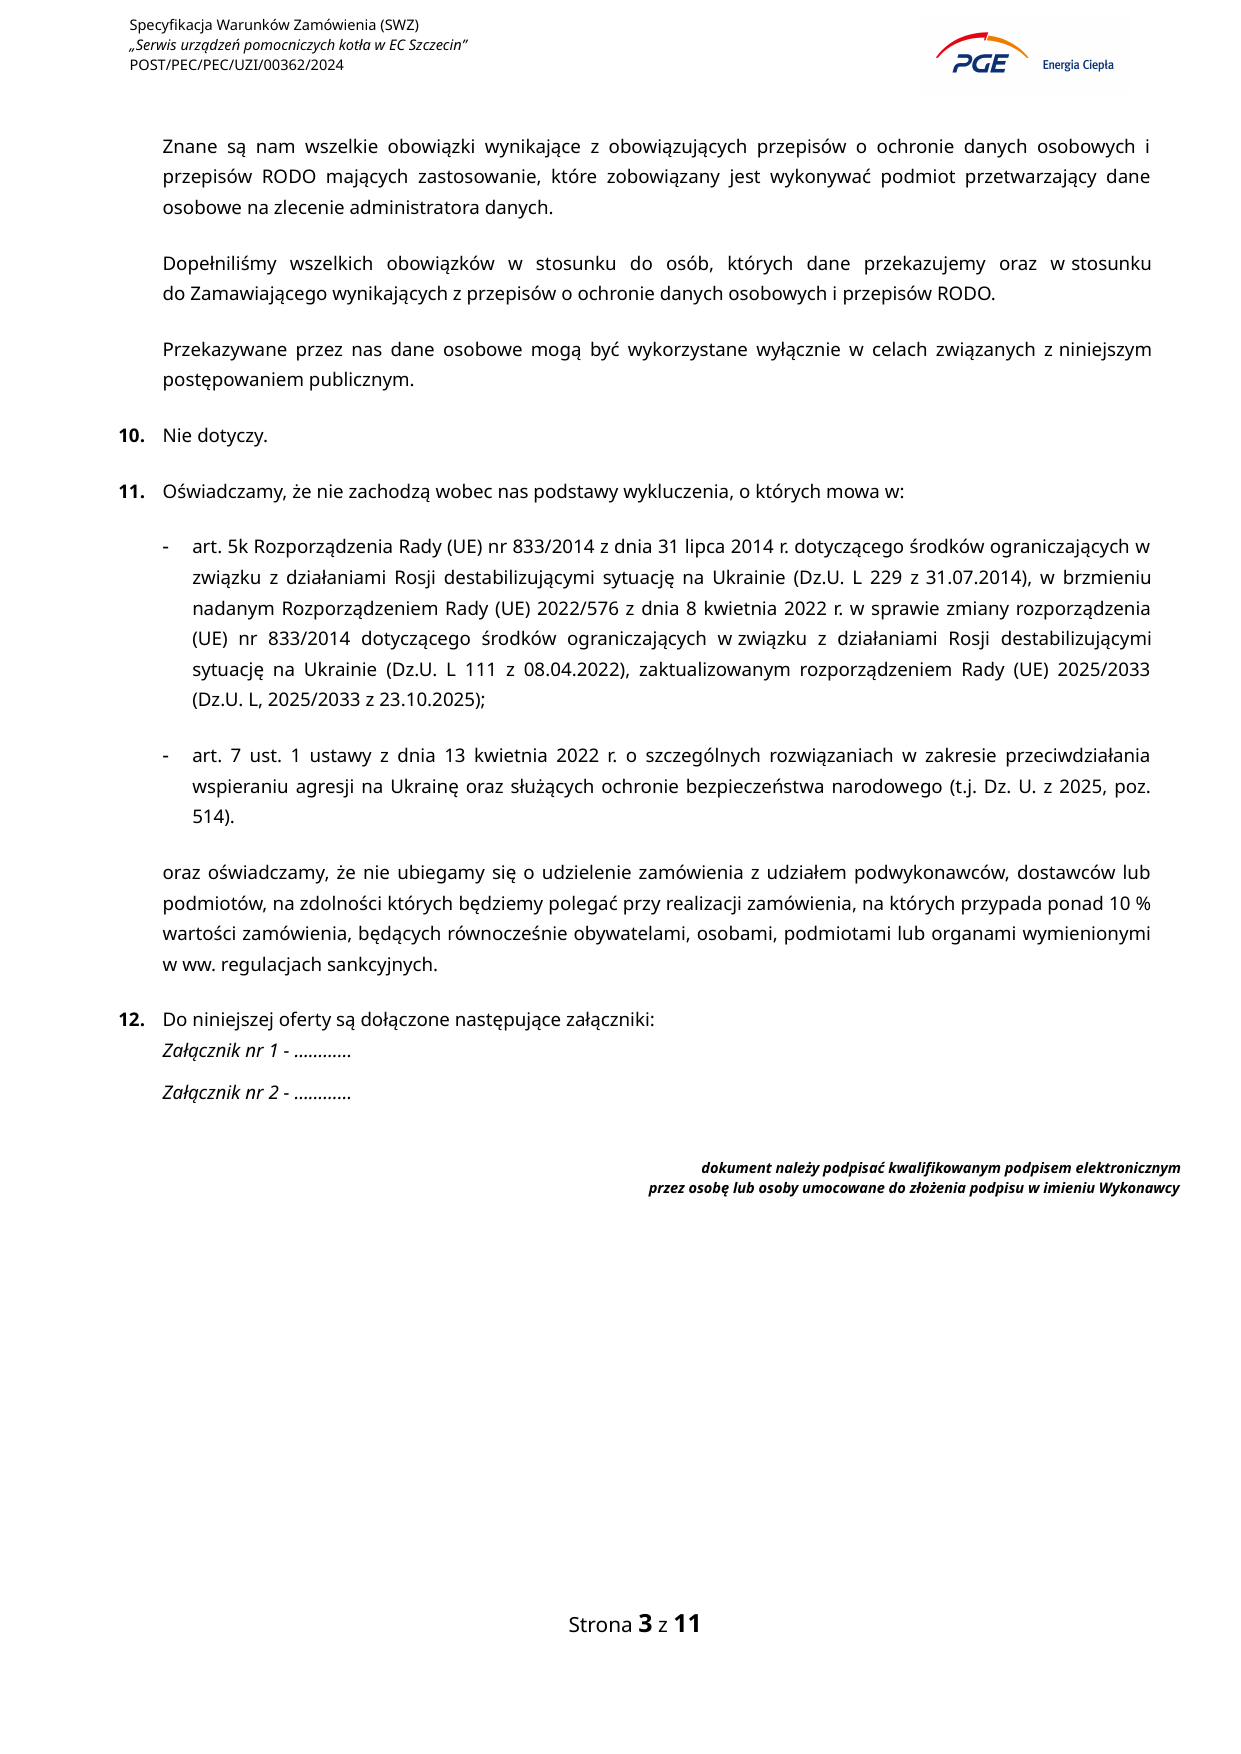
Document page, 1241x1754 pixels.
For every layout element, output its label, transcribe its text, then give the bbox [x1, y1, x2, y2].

list oraz oświadczamy, że nie ubiegamy się o udzielenie zamówienia z udziałem podwykonawców, dostawców lub podmiotów, na zdolności których będziemy polegać przy realizacji zamówienia, na których przypada ponad 10 % wartości zamówienia, będących równocześnie obywatelami, osobami, podmiotami lub organami wymienionymi w ww. regulacjach sankcyjnych. [162, 859, 1152, 977]
list Dopełniliśmy wszelkich obowiązków w stosunku do osób, których dane przekazujemy oraz w stosunku do Zamawiającego wynikających z przepisów o ochronie danych osobowych i przepisów RODO. [162, 250, 1152, 306]
text Załącznik nr 2 - ………… [118, 1079, 1152, 1105]
subtitle dokument należy podpisać kwalifikowanym podpisem elektronicznym [156, 1158, 1181, 1178]
list Do niniejszej oferty są dołączone następujące załączniki: [118, 1007, 1152, 1032]
list art. 5k Rozporządzenia Rady (UE) nr 833/2014 z dnia 31 lipca 2014 r. dotyczącego środków ograniczających w związku z działaniami Rosji destabilizującymi sytuację na Ukrainie (Dz.U. L 229 z 31.07.2014), w brzmieniu nadanym Rozporządzeniem Rady (UE) 2022/576 z dnia 8 kwietnia 2022 r. w sprawie zmiany rozporządzenia (UE) nr 833/2014 dotyczącego środków ograniczających w związku z działaniami Rosji destabilizującymi sytuację na Ukrainie (Dz.U. L 111 z 08.04.2022), zaktualizowanym rozporządzeniem Rady (UE) 2025/2033 (Dz.U. L, 2025/2033 z 23.10.2025); [162, 533, 1152, 712]
list Oświadczamy, że nie zachodzą wobec nas podstawy wykluczenia, o których mowa w: [118, 478, 1152, 503]
picture [918, 14, 1131, 95]
list Znane są nam wszelkie obowiązki wynikające z obowiązujących przepisów o ochronie danych osobowych i przepisów RODO mających zastosowanie, które zobowiązany jest wykonywać podmiot przetwarzający dane osobowe na zlecenie administratora danych. [162, 133, 1152, 220]
text Załącznik nr 1 - ………… [118, 1037, 1152, 1063]
list art. 7 ust. 1 ustawy z dnia 13 kwietnia 2022 r. o szczególnych rozwiązaniach w zakresie przeciwdziałania wspieraniu agresji na Ukrainę oraz służących ochronie bezpieczeństwa narodowego (t.j. Dz. U. z 2025, poz. 514). [162, 742, 1152, 829]
list Przekazywane przez nas dane osobowe mogą być wykorzystane wyłącznie w celach związanych z niniejszym postępowaniem publicznym. [162, 336, 1152, 392]
list Nie dotyczy. [118, 422, 1152, 448]
subtitle przez osobę lub osoby umocowane do złożenia podpisu w imieniu Wykonawcy [156, 1178, 1181, 1198]
